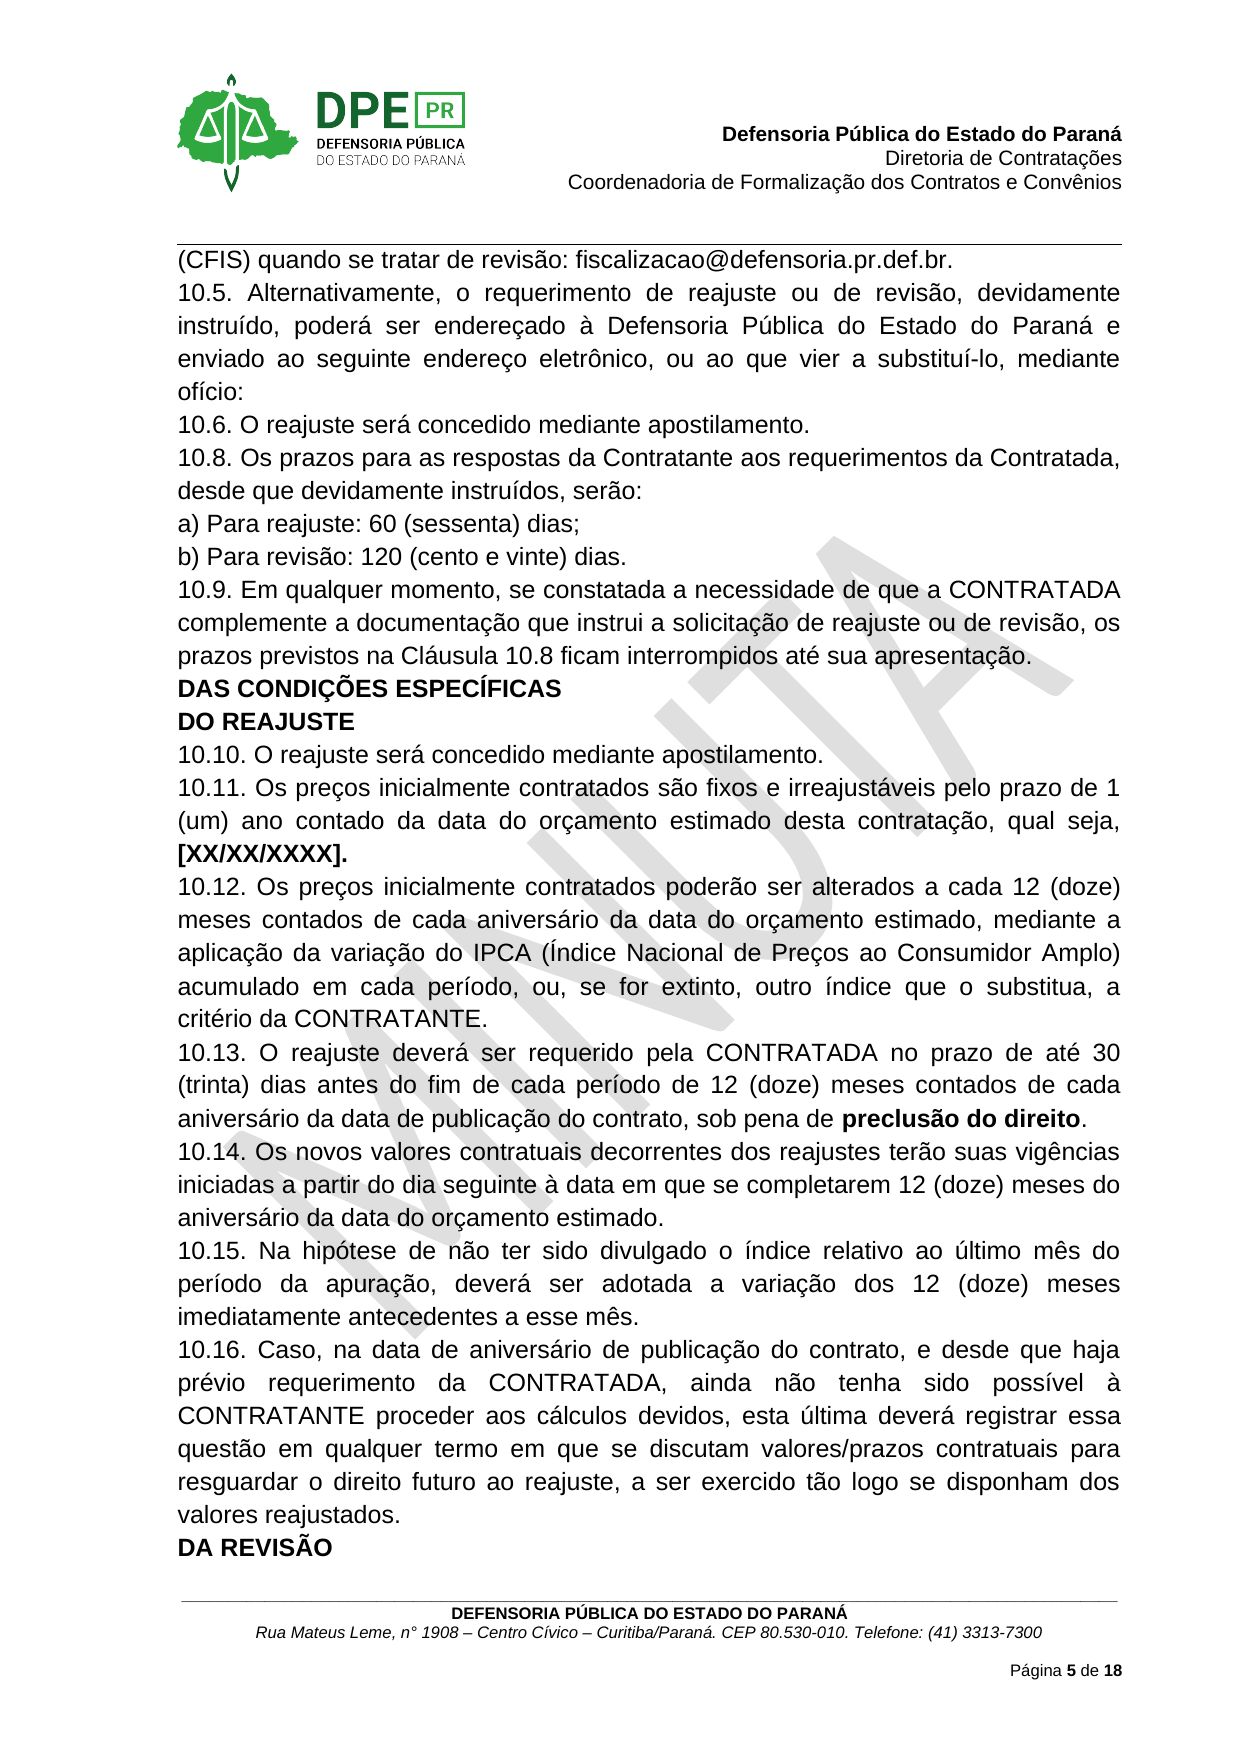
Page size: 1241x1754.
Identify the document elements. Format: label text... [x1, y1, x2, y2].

subtitle a) Para reajuste: 60 (sessenta) dias; [177, 509, 1122, 538]
subtitle 10.9. Em qualquer momento, se constatada a necessidade de que a CONTRATADA complemente a documentação que instrui a solicitação de reajuste ou de revisão, os prazos previstos na Cláusula 10.8 ficam interrompidos até sua apresentação. [177, 575, 1122, 670]
subtitle DAS CONDIÇÕES ESPECÍFICAS [177, 674, 1122, 703]
subtitle b) Para revisão: 120 (cento e vinte) dias. [177, 542, 1122, 571]
subtitle 10.5. Alternativamente, o requerimento de reajuste ou de revisão, devidamente instruído, poderá ser endereçado à Defensoria Pública do Estado do Paraná e enviado ao seguinte endereço eletrônico, ou ao que vier a substituí-lo, mediante ofício: [177, 278, 1122, 406]
picture [177, 73, 465, 193]
subtitle 10.12. Os preços inicialmente contratados poderão ser alterados a cada 12 (doze) meses contados de cada aniversário da data do orçamento estimado, mediante a aplicação da variação do IPCA (Índice Nacional de Preços ao Consumidor Amplo) acumulado em cada período, ou, se for extinto, outro índice que o substitua, a critério da CONTRATANTE. [177, 872, 1122, 1033]
subtitle 10.11. Os preços inicialmente contratados são fixos e irreajustáveis pelo prazo de 1 (um) ano contado da data do orçamento estimado desta contratação, qual seja, [XX/XX/XXXX]. [177, 773, 1122, 868]
subtitle 10.13. O reajuste deverá ser requerido pela CONTRATADA no prazo de até 30 (trinta) dias antes do fim de cada período de 12 (doze) meses contados de cada aniversário da data de publicação do contrato, sob pena de preclusão do direito. [177, 1037, 1122, 1132]
subtitle 10.8. Os prazos para as respostas da Contratante aos requerimentos da Contratada, desde que devidamente instruídos, serão: [177, 443, 1122, 505]
subtitle 10.15. Na hipótese de não ter sido divulgado o índice relativo ao último mês do período da apuração, deverá ser adotada a variação dos 12 (doze) meses imediatamente antecedentes a esse mês. [177, 1236, 1122, 1330]
subtitle 10.4.2. Coordenadoria de Gestão e Fiscalização de Contratações e Convênios (CFIS) quando se tratar de revisão: fiscalizacao@defensoria.pr.def.br. [177, 245, 1122, 274]
subtitle DO REAJUSTE [177, 707, 1122, 736]
subtitle 10.6. O reajuste será concedido mediante apostilamento. [177, 410, 1122, 439]
subtitle 10.16. Caso, na data de aniversário de publicação do contrato, e desde que haja prévio requerimento da CONTRATADA, ainda não tenha sido possível à CONTRATANTE proceder aos cálculos devidos, esta última deverá registrar essa questão em qualquer termo em que se discutam valores/prazos contratuais para resguardar o direito futuro ao reajuste, a ser exercido tão logo se disponham dos valores reajustados. [177, 1335, 1122, 1528]
subtitle 10.14. Os novos valores contratuais decorrentes dos reajustes terão suas vigências iniciadas a partir do dia seguinte à data em que se completarem 12 (doze) meses do aniversário da data do orçamento estimado. [177, 1137, 1122, 1231]
subtitle 10.10. O reajuste será concedido mediante apostilamento. [177, 740, 1122, 769]
subtitle DA REVISÃO [177, 1533, 1122, 1562]
